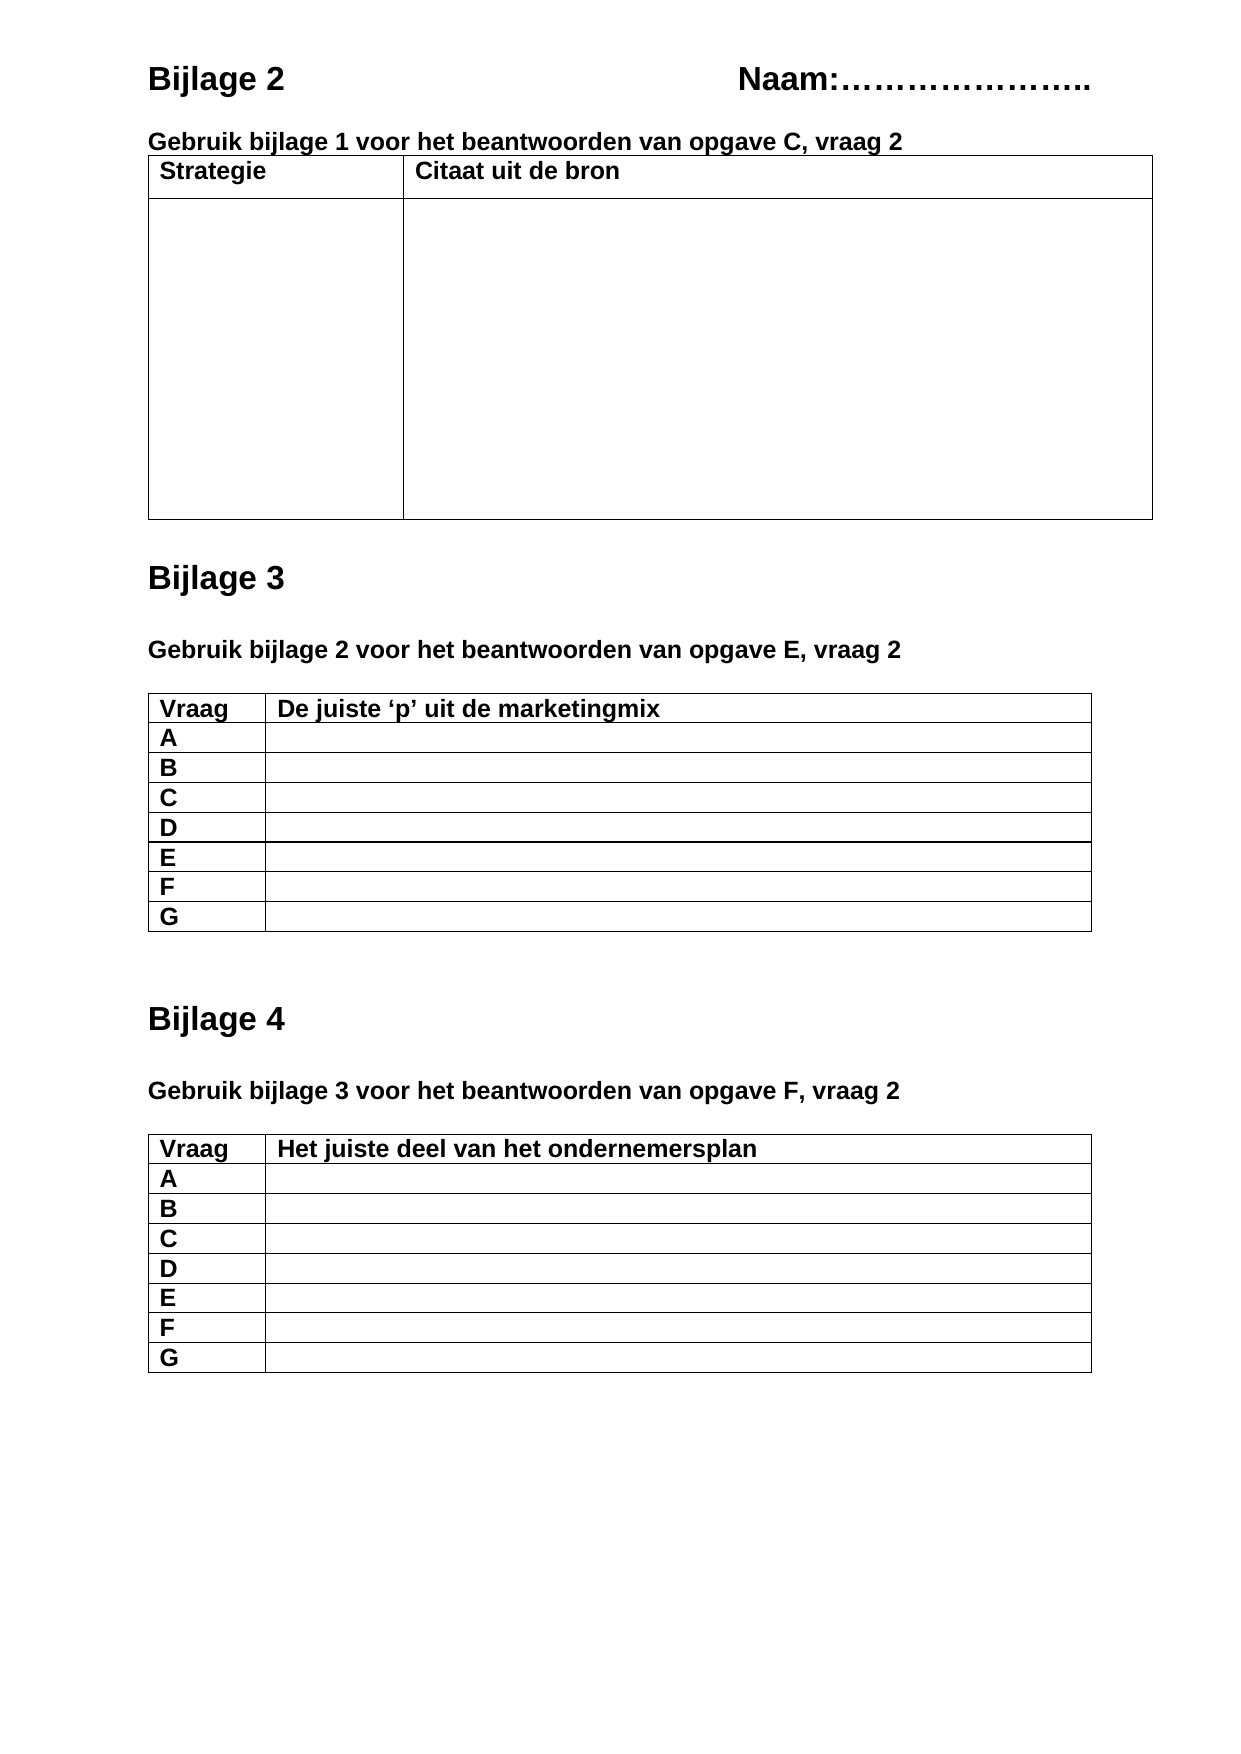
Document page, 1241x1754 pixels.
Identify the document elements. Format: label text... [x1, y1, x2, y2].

table_cell [266, 1343, 1091, 1372]
table_cell [266, 783, 1091, 812]
table_cell [266, 1194, 1091, 1223]
table_cell [266, 723, 1091, 752]
text Bijlage 3 [148, 558, 1093, 597]
table_cell F [149, 1313, 265, 1342]
table_cell [149, 199, 403, 519]
table_cell [266, 753, 1091, 782]
table_cell C [149, 1224, 265, 1253]
table_cell A [149, 723, 265, 752]
table_cell [266, 813, 1091, 841]
table_cell A [149, 1164, 265, 1193]
table_header Het juiste deel van het ondernemersplan [266, 1135, 1091, 1163]
text Gebruik bijlage 2 voor het beantwoorden van opgave E, vraag 2 [148, 635, 1093, 664]
text Bijlage 2 Naam:………………….. [148, 59, 1093, 98]
table_cell F [149, 872, 265, 901]
table_cell [266, 1224, 1091, 1253]
table_cell [266, 843, 1091, 871]
text Gebruik bijlage 1 voor het beantwoorden van opgave C, vraag 2 [148, 126, 1093, 155]
table_cell E [149, 1284, 265, 1312]
table_header Strategie [149, 156, 403, 197]
table_header Vraag [149, 1135, 265, 1163]
table_header De juiste ‘p’ uit de marketingmix [266, 694, 1091, 722]
table_cell D [149, 813, 265, 841]
table_cell B [149, 753, 265, 782]
table_cell [266, 1284, 1091, 1312]
table_cell [404, 199, 1152, 519]
table_cell [266, 1254, 1091, 1282]
table_cell G [149, 1343, 265, 1372]
table_cell D [149, 1254, 265, 1282]
table_cell [266, 1313, 1091, 1342]
table_cell C [149, 783, 265, 812]
table_header Vraag [149, 694, 265, 722]
table_header Citaat uit de bron [404, 156, 1152, 197]
text Bijlage 4 [148, 999, 1093, 1037]
table_cell G [149, 902, 265, 931]
table_cell [266, 1164, 1091, 1193]
table_cell [266, 902, 1091, 931]
table_cell B [149, 1194, 265, 1223]
table_cell E [149, 843, 265, 871]
table_cell [266, 872, 1091, 901]
text Gebruik bijlage 3 voor het beantwoorden van opgave F, vraag 2 [148, 1076, 1093, 1105]
